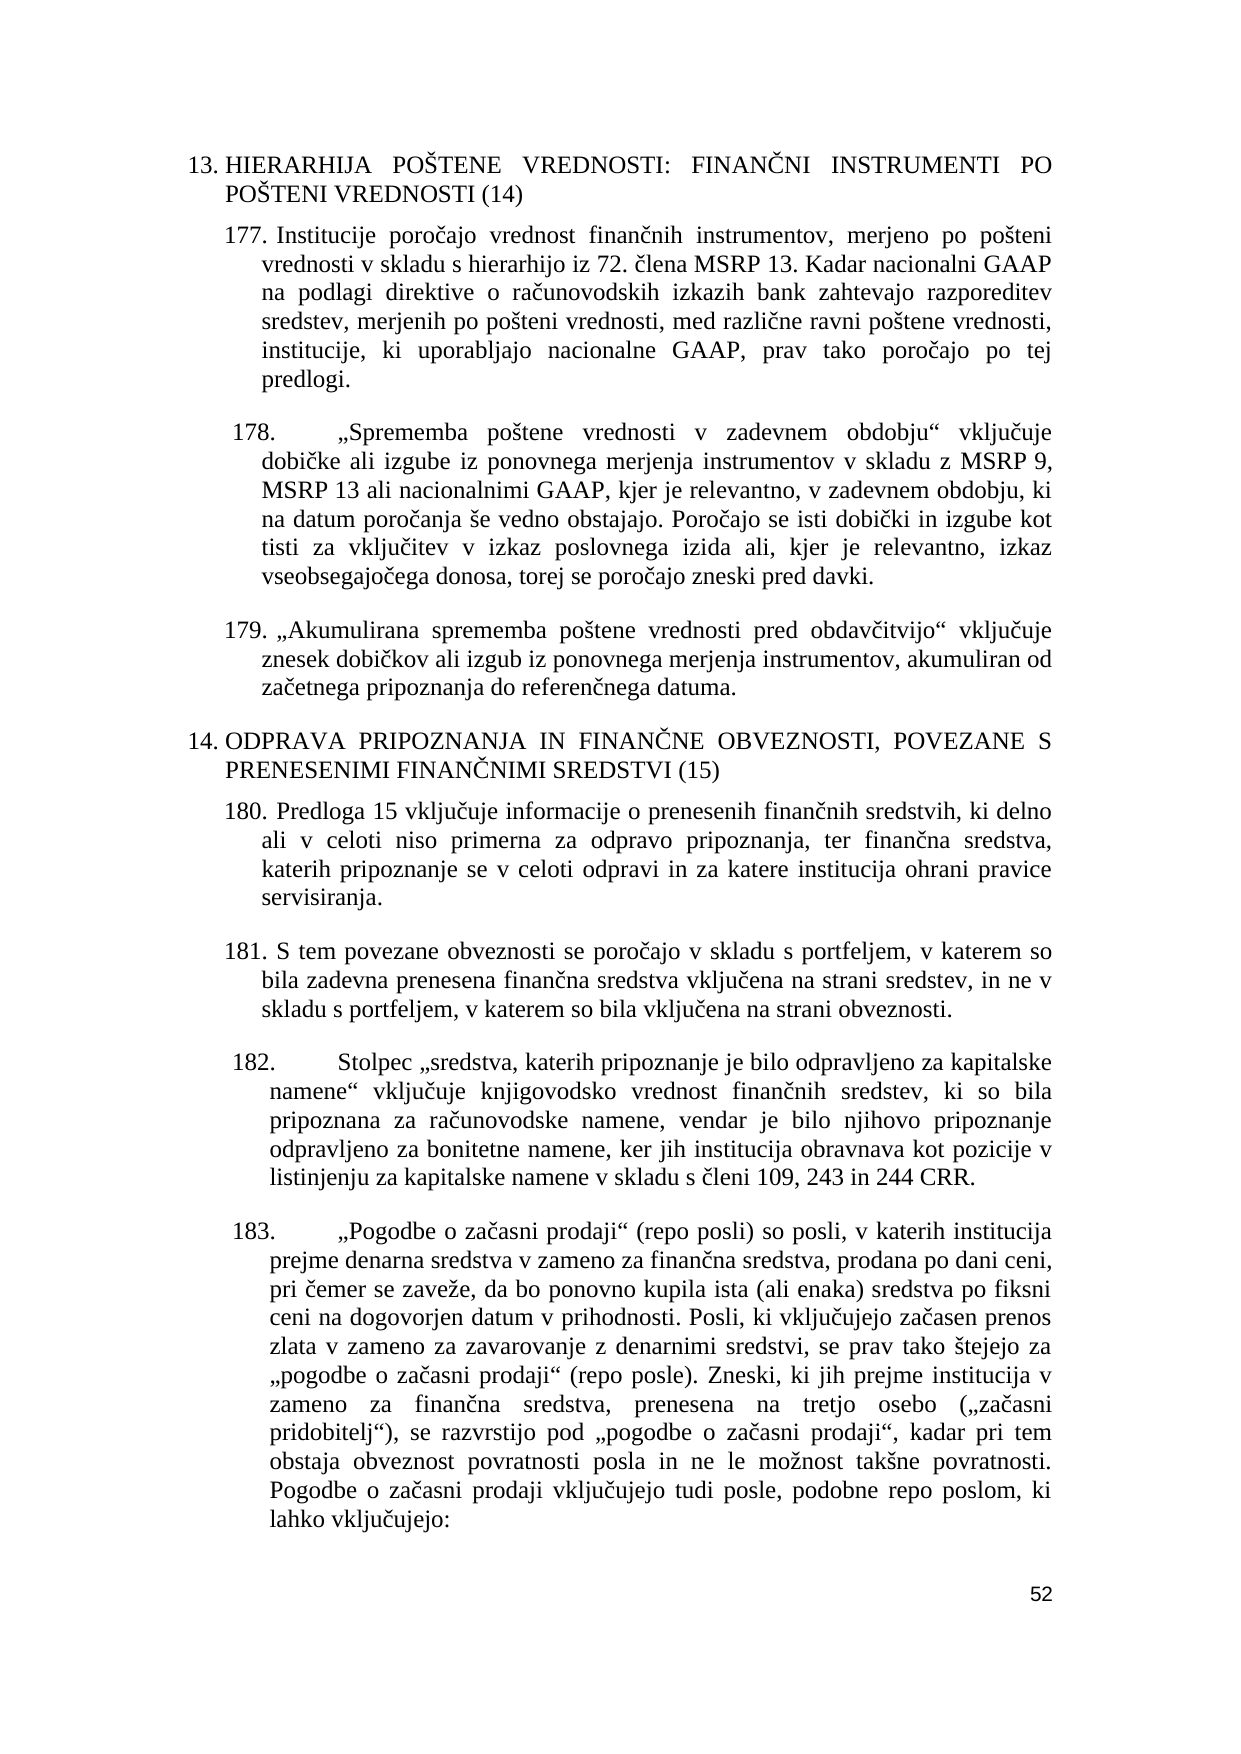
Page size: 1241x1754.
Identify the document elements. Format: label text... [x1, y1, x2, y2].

text „Akumulirana sprememba poštene vrednosti pred obdavčitvijo“ vključuje znesek dobičkov ali izgub iz ponovnega merjenja instrumentov, akumuliran od začetnega pripoznanja do referenčnega datuma. [224, 615, 1053, 701]
subtitle Odprava pripoznanja in finančne obveznosti, povezane s prenesenimi finančnimi sredstvi (15) [187, 726, 1053, 784]
text „Sprememba poštene vrednosti v zadevnem obdobju“ vključuje dobičke ali izgube iz ponovnega merjenja instrumentov v skladu z MSRP 9, MSRP 13 ali nacionalnimi GAAP, kjer je relevantno, v zadevnem obdobju, ki na datum poročanja še vedno obstajajo. Poročajo se isti dobički in izgube kot tisti za vključitev v izkaz poslovnega izida ali, kjer je relevantno, izkaz vseobsegajočega donosa, torej se poročajo zneski pred davki. [232, 417, 1053, 590]
text Institucije poročajo vrednost finančnih instrumentov, merjeno po pošteni vrednosti v skladu s hierarhijo iz 72. člena MSRP 13. Kadar nacionalni GAAP na podlagi direktive o računovodskih izkazih bank zahtevajo razporeditev sredstev, merjenih po pošteni vrednosti, med različne ravni poštene vrednosti, institucije, ki uporabljajo nacionalne GAAP, prav tako poročajo po tej predlogi. [224, 220, 1053, 392]
text „Pogodbe o začasni prodaji“ (repo posli) so posli, v katerih institucija prejme denarna sredstva v zameno za finančna sredstva, prodana po dani ceni, pri čemer se zaveže, da bo ponovno kupila ista (ali enaka) sredstva po fiksni ceni na dogovorjen datum v prihodnosti. Posli, ki vključujejo začasen prenos zlata v zameno za zavarovanje z denarnimi sredstvi, se prav tako štejejo za „pogodbe o začasni prodaji“ (repo posle). Zneski, ki jih prejme institucija v zameno za finančna sredstva, prenesena na tretjo osebo („začasni pridobitelj“), se razvrstijo pod „pogodbe o začasni prodaji“, kadar pri tem obstaja obveznost povratnosti posla in ne le možnost takšne povratnosti. Pogodbe o začasni prodaji vključujejo tudi posle, podobne repo poslom, ki lahko vključujejo: [232, 1216, 1053, 1532]
text S tem povezane obveznosti se poročajo v skladu s portfeljem, v katerem so bila zadevna prenesena finančna sredstva vključena na strani sredstev, in ne v skladu s portfeljem, v katerem so bila vključena na strani obveznosti. [224, 936, 1053, 1022]
subtitle Hierarhija poštene vrednosti: Finančni instrumenti po pošteni vrednosti (14) [187, 150, 1053, 207]
text Stolpec „sredstva, katerih pripoznanje je bilo odpravljeno za kapitalske namene“ vključuje knjigovodsko vrednost finančnih sredstev, ki so bila pripoznana za računovodske namene, vendar je bilo njihovo pripoznanje odpravljeno za bonitetne namene, ker jih institucija obravnava kot pozicije v listinjenju za kapitalske namene v skladu s členi 109, 243 in 244 CRR. [232, 1047, 1053, 1191]
text Predloga 15 vključuje informacije o prenesenih finančnih sredstvih, ki delno ali v celoti niso primerna za odpravo pripoznanja, ter finančna sredstva, katerih pripoznanje se v celoti odpravi in za katere institucija ohrani pravice servisiranja. [224, 796, 1053, 911]
